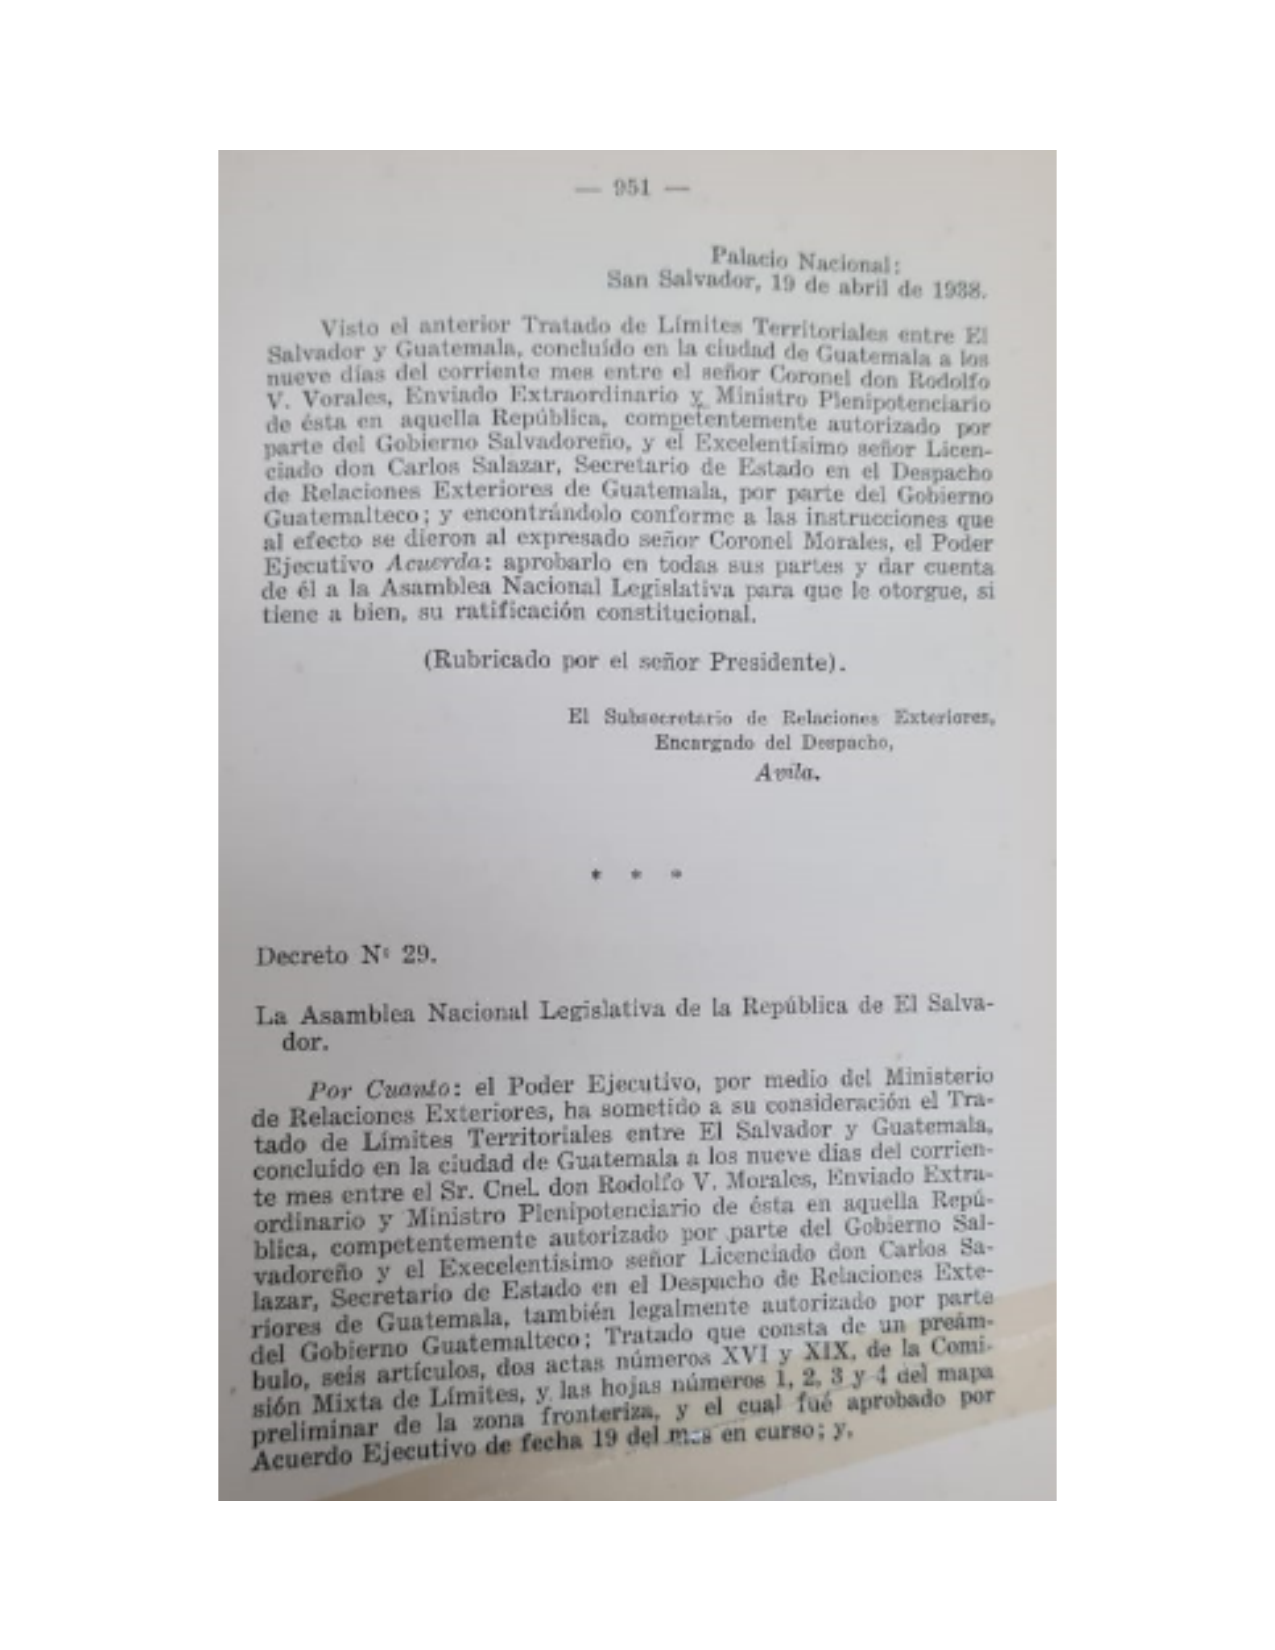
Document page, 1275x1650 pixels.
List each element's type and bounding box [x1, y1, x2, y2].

picture [218, 150, 1057, 1501]
